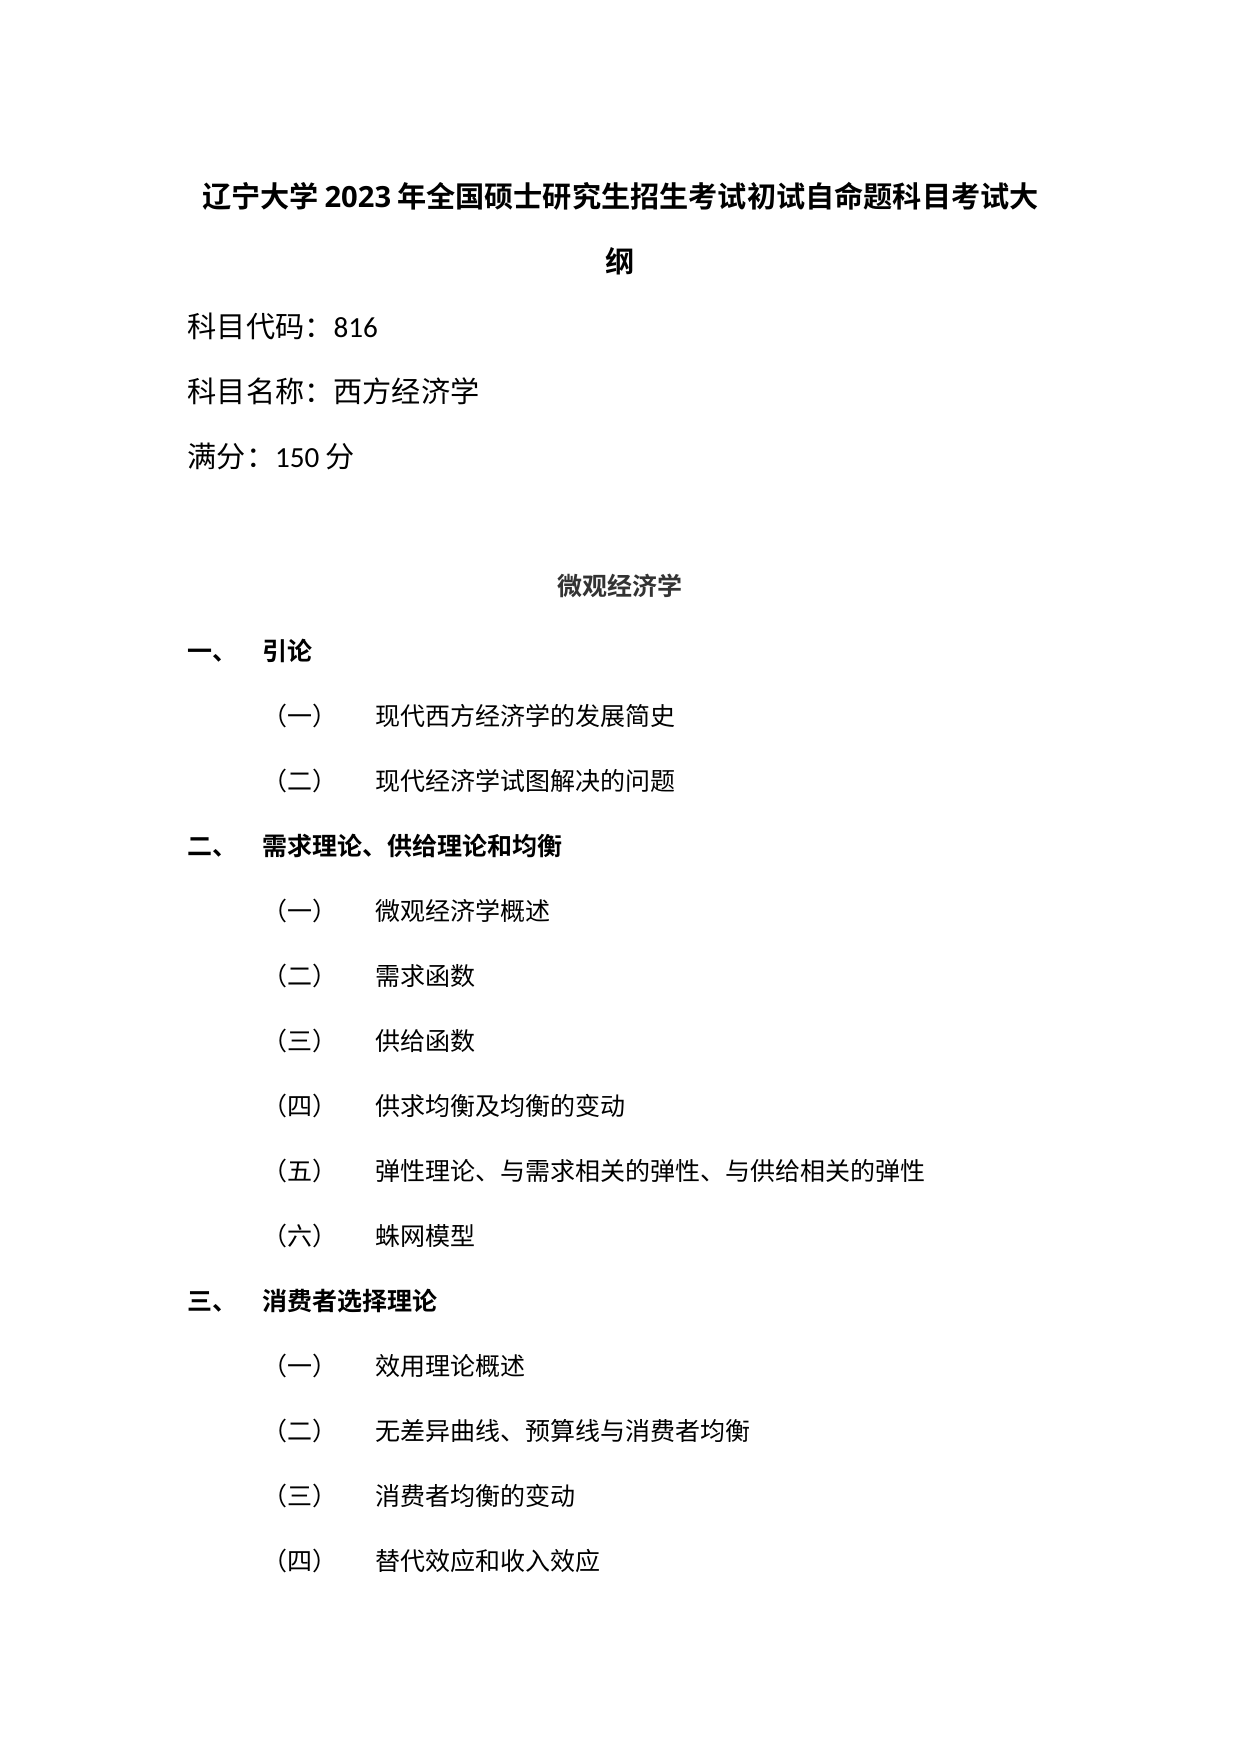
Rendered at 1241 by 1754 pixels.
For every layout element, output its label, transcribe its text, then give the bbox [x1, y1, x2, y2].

list 供给函数 [262, 1007, 1053, 1072]
list 供求均衡及均衡的变动 [262, 1072, 1053, 1137]
list 替代效应和收入效应 [262, 1527, 1053, 1592]
list 蛛网模型 [262, 1202, 1053, 1267]
list 现代经济学试图解决的问题 [262, 747, 1053, 812]
text 辽宁大学2023年全国硕士研究生招生考试初试自命题科目考试大纲 [187, 162, 1053, 292]
text 科目代码：816 [187, 292, 1053, 357]
list 弹性理论、与需求相关的弹性、与供给相关的弹性 [262, 1137, 1053, 1202]
list 需求函数 [262, 942, 1053, 1007]
list 现代西方经济学的发展简史 [262, 682, 1053, 747]
list 需求理论、供给理论和均衡 [187, 812, 1053, 877]
list 微观经济学概述 [262, 877, 1053, 942]
text 满分：150分 [187, 422, 1053, 487]
list 消费者均衡的变动 [262, 1462, 1053, 1527]
list 无差异曲线、预算线与消费者均衡 [262, 1397, 1053, 1462]
list 效用理论概述 [262, 1332, 1053, 1397]
list 消费者选择理论 [187, 1267, 1053, 1332]
text 科目名称：西方经济学 [187, 357, 1053, 422]
list 引论 [187, 617, 1053, 682]
text 微观经济学 [187, 552, 1053, 617]
